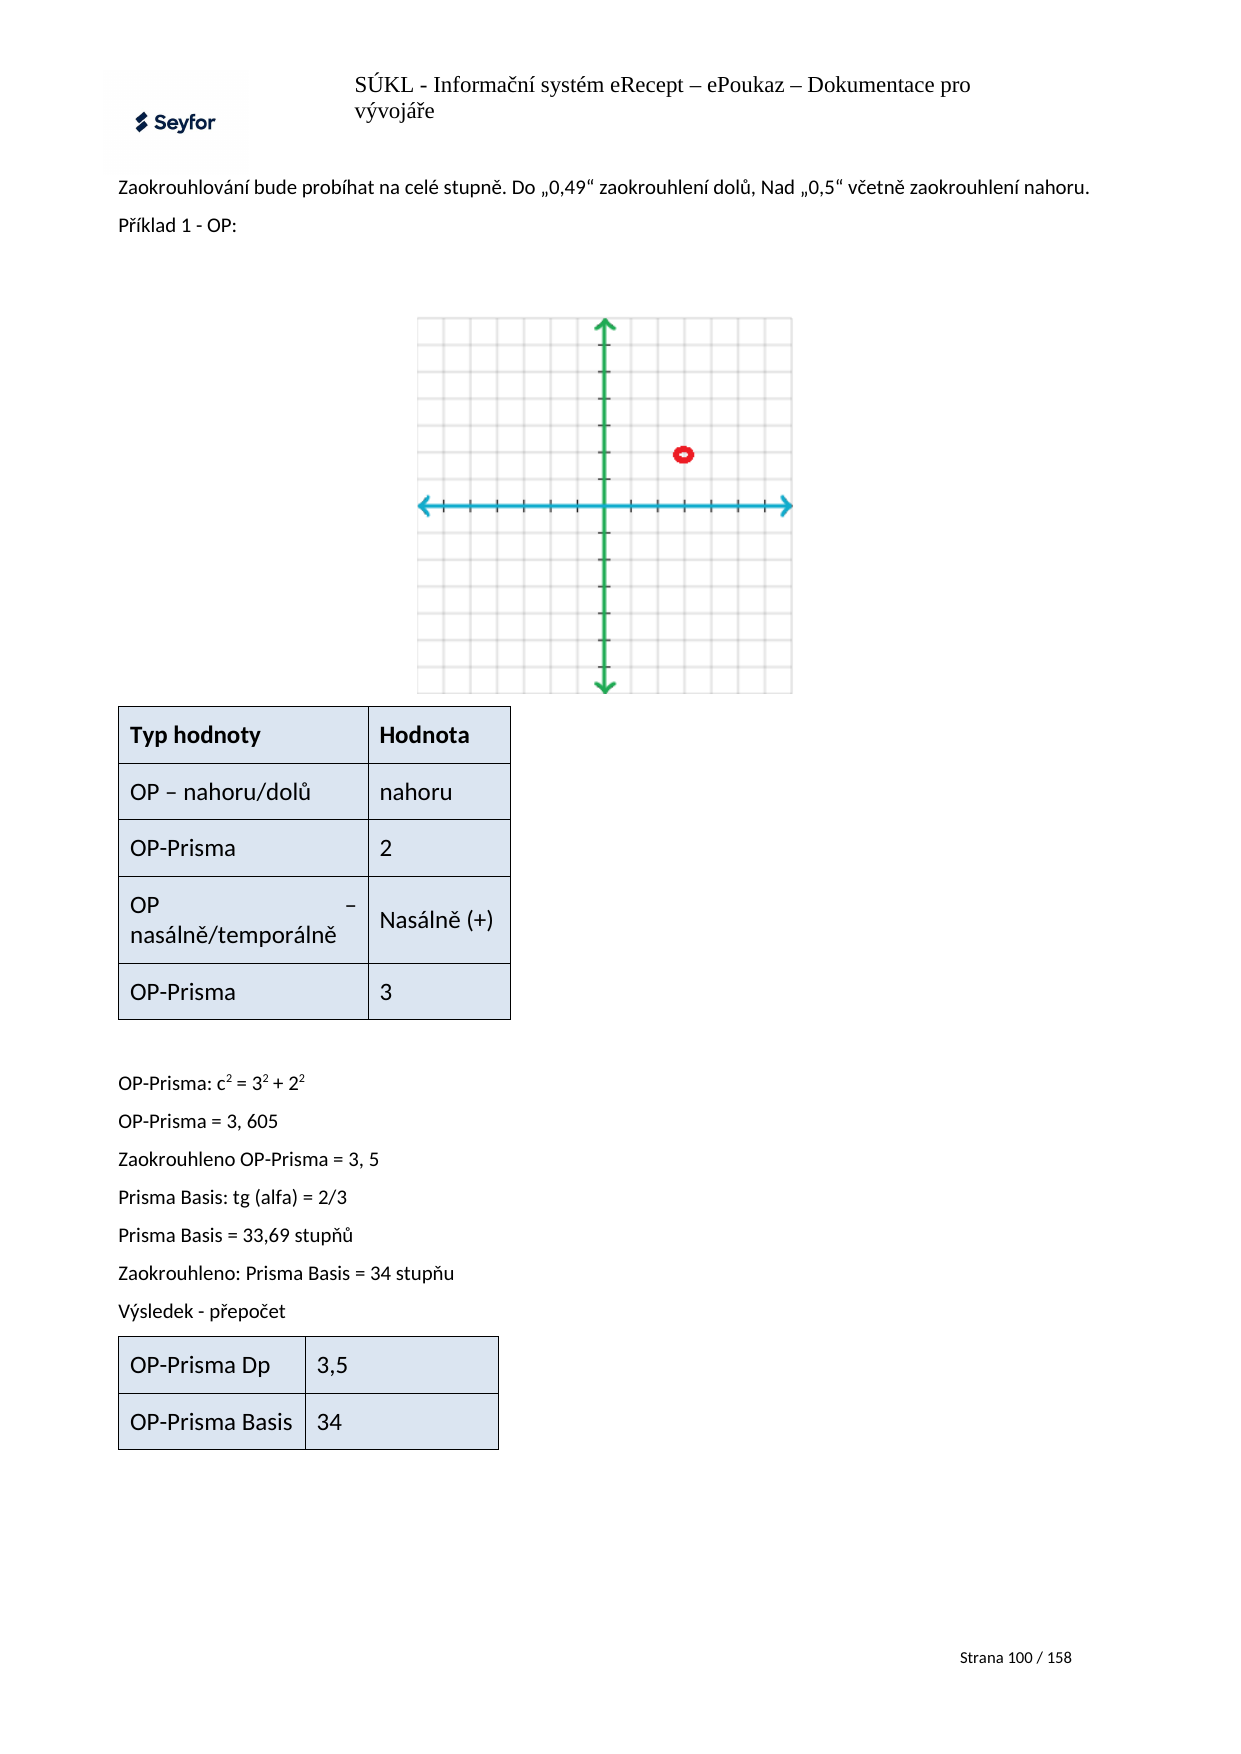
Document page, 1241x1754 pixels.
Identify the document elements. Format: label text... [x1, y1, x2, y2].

text Zaokrouhleno OP-Prisma = 3, 5 [118, 1146, 1122, 1172]
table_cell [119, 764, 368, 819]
text Příklad 1 - OP: [118, 212, 1122, 237]
text Prisma Basis = 33,69 stupňů [118, 1222, 1122, 1248]
text Zaokrouhlování bude probíhat na celé stupně. Do „0,49“ zaokrouhlení dolů, Nad „0,5“ včetně zaokrouhlení nahoru. [118, 174, 1122, 199]
text OP-Prisma = 3, 605 [118, 1108, 1122, 1134]
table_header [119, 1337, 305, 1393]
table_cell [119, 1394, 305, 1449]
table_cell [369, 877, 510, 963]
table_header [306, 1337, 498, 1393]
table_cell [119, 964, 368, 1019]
text Prisma Basis: tg (alfa) = 2/3 [118, 1184, 1122, 1210]
text OP-Prisma: c2 = 32 + 22 [118, 1071, 1122, 1096]
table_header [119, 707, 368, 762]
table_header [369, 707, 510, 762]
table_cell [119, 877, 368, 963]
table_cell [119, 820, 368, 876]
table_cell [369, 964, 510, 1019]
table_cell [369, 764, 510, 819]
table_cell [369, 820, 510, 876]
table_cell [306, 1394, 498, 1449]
picture [102, 70, 249, 175]
text Výsledek - přepočet [118, 1298, 1122, 1323]
picture [417, 287, 823, 694]
text Zaokrouhleno: Prisma Basis = 34 stupňu [118, 1260, 1122, 1286]
